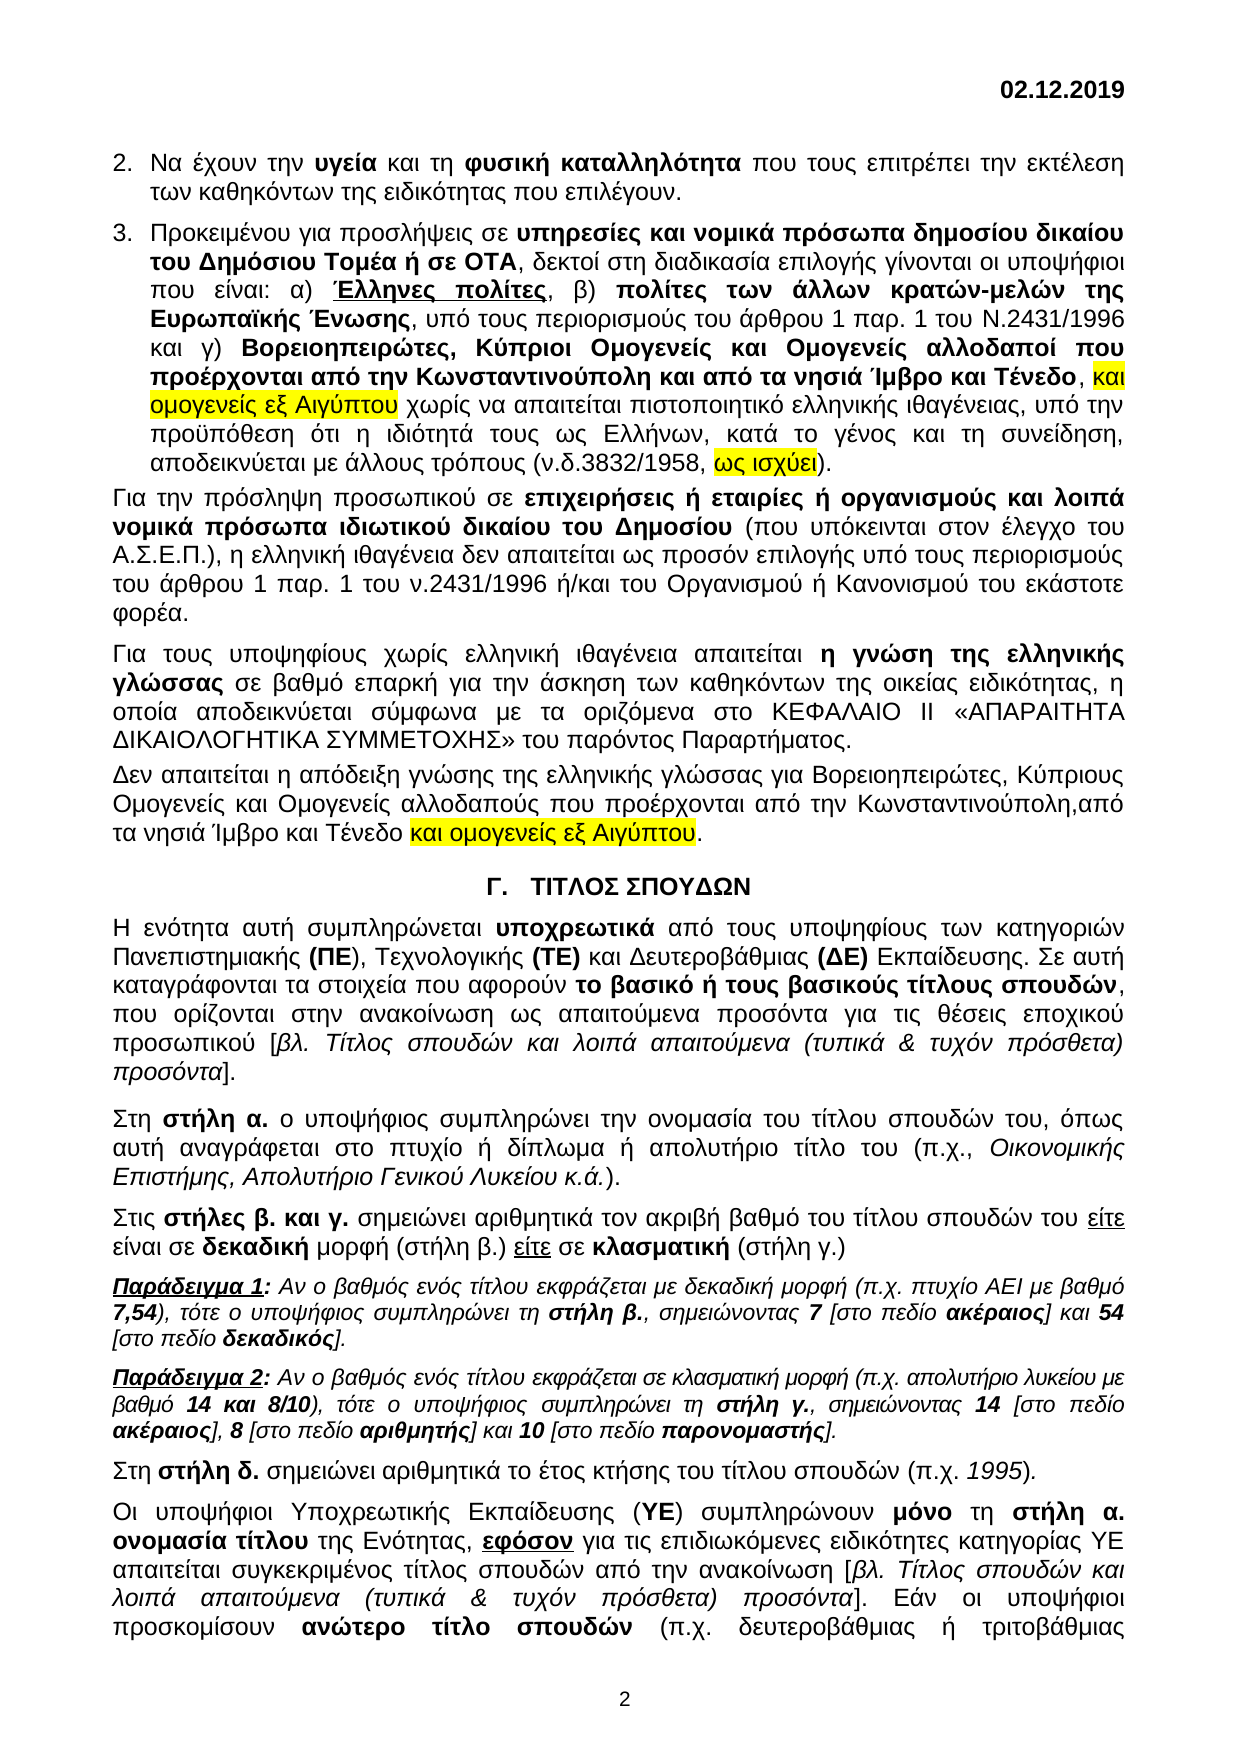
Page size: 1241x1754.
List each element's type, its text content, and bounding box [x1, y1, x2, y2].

text Για την πρόσληψη προσωπικού σε επιχειρήσεις ή εταιρίες ή οργανισμούς και λοιπά νομικά πρόσωπα ιδιωτικού δικαίου του Δημοσίου (που υπόκεινται στον έλεγχο του Α.Σ.Ε.Π.), η ελληνική ιθαγένεια δεν απαιτείται ως προσόν επιλογής υπό τους περιορισμούς του άρθρου 1 παρ. 1 του ν.2431/1996 ή/και του Οργανισμού ή Κανονισμού του εκάστοτε φορέα. [112, 483, 1125, 626]
text Η ενότητα αυτή συμπληρώνεται υποχρεωτικά από τους υποψηφίους των κατηγοριών Πανεπιστημιακής (ΠΕ), Τεχνολογικής (ΤΕ) και Δευτεροβάθμιας (ΔΕ) Εκπαίδευσης. Σε αυτή καταγράφονται τα στοιχεία που αφορούν το βασικό ή τους βασικούς τίτλους σπουδών, που ορίζονται στην ανακοίνωση ως απαιτούμενα προσόντα για τις θέσεις εποχικού προσωπικού [βλ. Τίτλος σπουδών και λοιπά απαιτούμενα (τυπικά & τυχόν πρόσθετα) προσόντα]. [112, 913, 1125, 1085]
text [112, 1497, 1125, 1641]
text Παράδειγμα 1: Αν ο βαθμός ενός τίτλου εκφράζεται με δεκαδική μορφή (π.χ. πτυχίο ΑΕΙ με βαθμό 7,54), τότε ο υποψήφιος συμπληρώνει τη στήλη β., σημειώνοντας 7 [στο πεδίο ακέραιος] και 54 [στο πεδίο δεκαδικός]. [112, 1273, 1125, 1352]
text Στη στήλη α. ο υποψήφιος συμπληρώνει την ονομασία του τίτλου σπουδών του, όπως αυτή αναγράφεται στο πτυχίο ή δίπλωμα ή απολυτήριο τίτλο του (π.χ., Οικονομικής Επιστήμης, Απολυτήριο Γενικού Λυκείου κ.ά.). [112, 1104, 1125, 1190]
text Δεν απαιτείται η απόδειξη γνώσης της ελληνικής γλώσσας για Βορειοηπειρώτες, Κύπριους Ομογενείς και Ομογενείς αλλοδαπούς που προέρχονται από την Κωνσταντινούπολη,από τα νησιά Ίμβρο και Τένεδο και ομογενείς εξ Αιγύπτου. [112, 760, 1125, 846]
text Στις στήλες β. και γ. σημειώνει αριθμητικά τον ακριβή βαθμό του τίτλου σπουδών του είτε είναι σε δεκαδική μορφή (στήλη β.) είτε σε κλασματική (στήλη γ.) [112, 1203, 1125, 1260]
text Παράδειγμα 2: Αν ο βαθμός ενός τίτλου εκφράζεται σε κλασματική μορφή (π.χ. απολυτήριο λυκείου με βαθμό 14 και 8/10), τότε ο υποψήφιος συμπληρώνει τη στήλη γ., σημειώνοντας 14 [στο πεδίο ακέραιος], 8 [στο πεδίο αριθμητής] και 10 [στο πεδίο παρονομαστής]. [112, 1364, 1125, 1443]
text Στη στήλη δ. σημειώνει αριθμητικά το έτος κτήσης του τίτλου σπουδών (π.χ. 1995). [112, 1456, 1125, 1484]
text Γ. ΤΙΤΛΟΣ ΣΠΟΥΔΩΝ [112, 871, 1125, 900]
text Για τους υποψηφίους χωρίς ελληνική ιθαγένεια απαιτείται η γνώση της ελληνικής γλώσσας σε βαθμό επαρκή για την άσκηση των καθηκόντων της οικείας ειδικότητας, η οποία αποδεικνύεται σύμφωνα με τα οριζόμενα στο ΚΕΦΑΛΑΙΟ ΙΙ «ΑΠΑΡΑΙΤΗΤΑ ΔΙΚΑΙΟΛΟΓΗΤΙΚΑ ΣΥΜΜΕΤΟΧΗΣ» του παρόντος Παραρτήματος. [112, 639, 1125, 754]
text 3. Προκειμένου για προσλήψεις σε υπηρεσίες και νομικά πρόσωπα δημοσίου δικαίου του Δημόσιου Τομέα ή σε ΟΤΑ, δεκτοί στη διαδικασία επιλογής γίνονται οι υποψήφιοι που είναι: α) Έλληνες πολίτες, β) πολίτες των άλλων κρατών-μελών της Ευρωπαϊκής Ένωσης, υπό τους περιορισμούς του άρθρου 1 παρ. 1 του N.2431/1996 και γ) Βορειοηπειρώτες, Κύπριοι Ομογενείς και Ομογενείς αλλοδαποί που προέρχονται από την Κωνσταντινούπολη και από τα νησιά Ίμβρο και Τένεδο, και ομογενείς εξ Αιγύπτου χωρίς να απαιτείται πιστοποιητικό ελληνικής ιθαγένειας, υπό την προϋπόθεση ότι η ιδιότητά τους ως Ελλήνων, κατά το γένος και τη συνείδηση, αποδεικνύεται με άλλους τρόπους (ν.δ.3832/1958, ως ισχύει). [112, 218, 1125, 476]
text 2. Να έχουν την υγεία και τη φυσική καταλληλότητα που τους επιτρέπει την εκτέλεση των καθηκόντων της ειδικότητας που επιλέγουν. [112, 148, 1125, 205]
